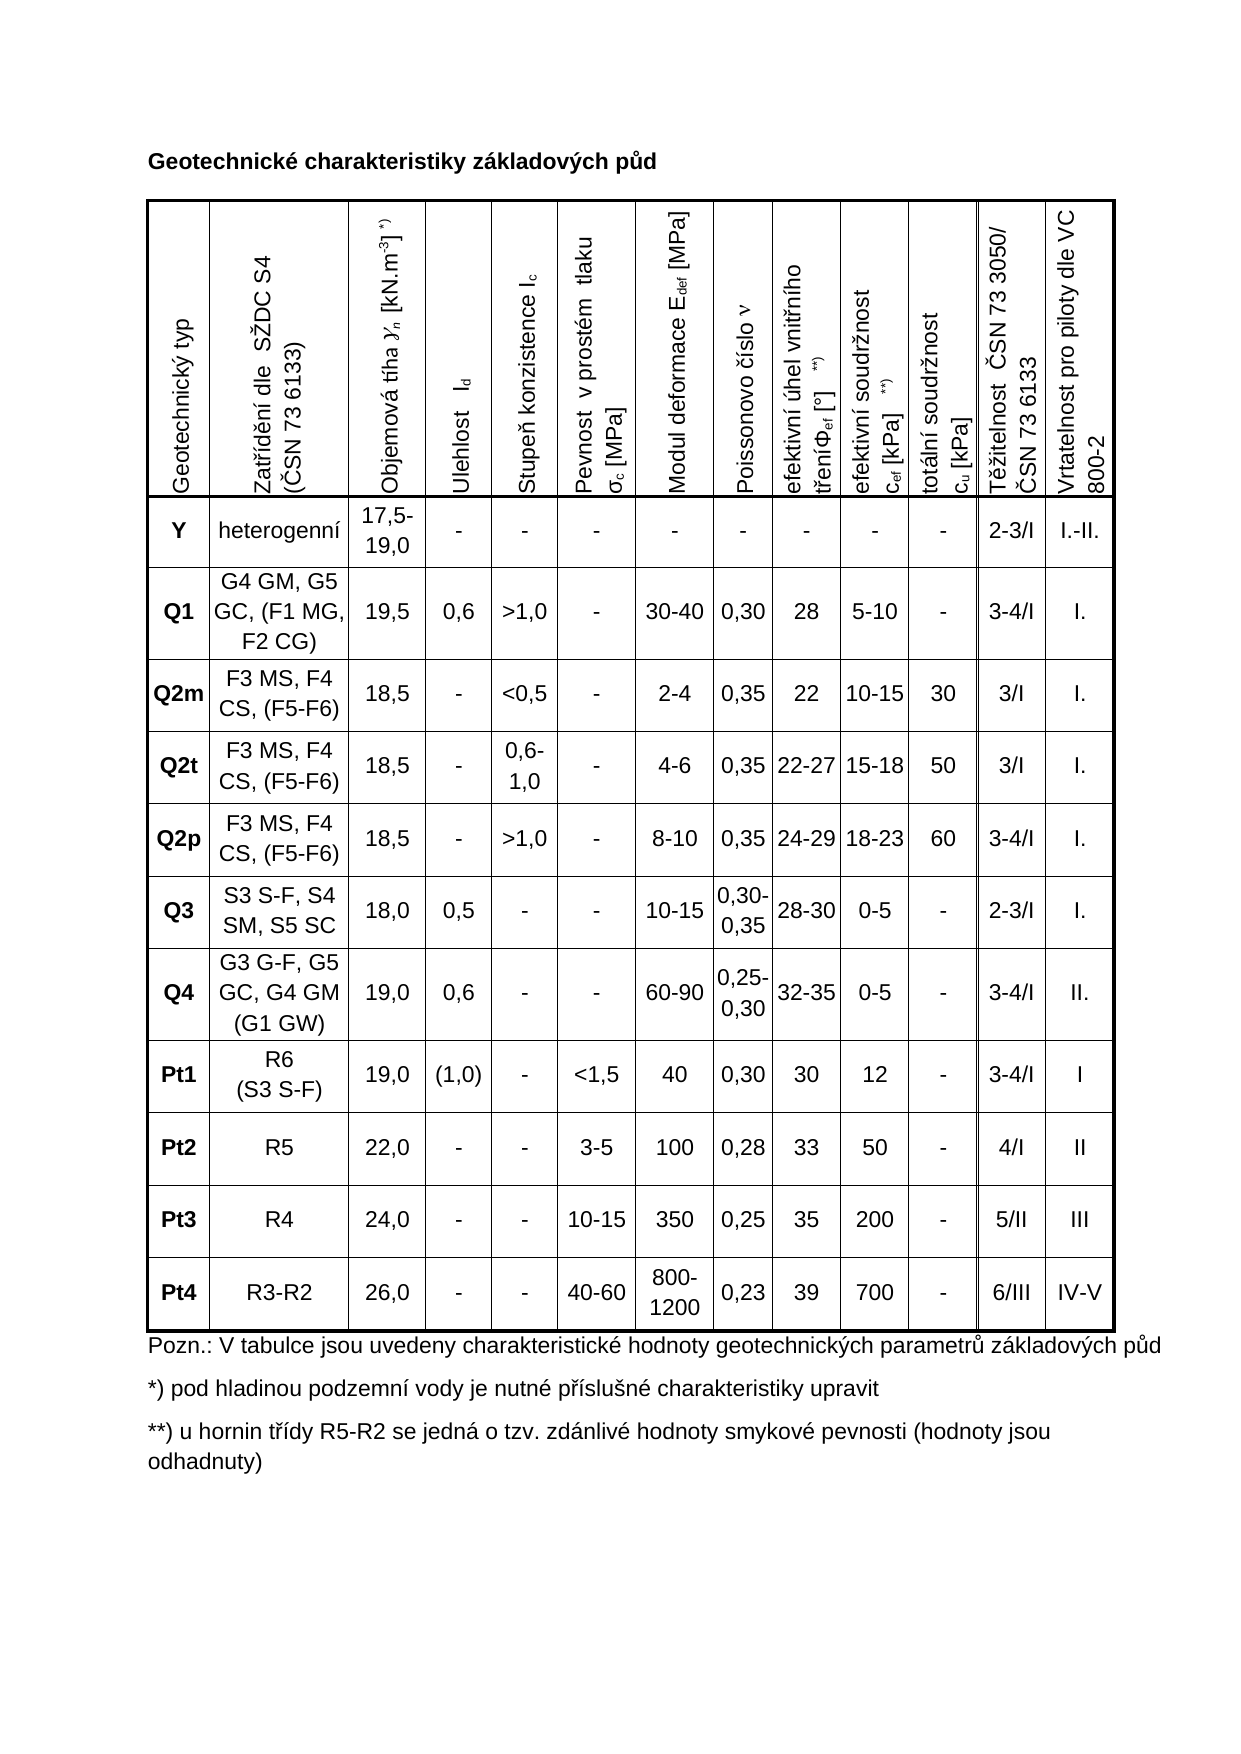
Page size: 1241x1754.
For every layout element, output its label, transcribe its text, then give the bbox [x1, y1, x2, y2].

table_cell 2-3/I [979, 498, 1045, 567]
table_cell 3/I [979, 660, 1045, 731]
table_cell heterogenní [210, 498, 348, 567]
table_cell 30 [909, 660, 976, 731]
table_cell 0,25-0,30 [714, 949, 772, 1040]
table_cell 0-5 [841, 949, 908, 1040]
table_cell <1,5 [558, 1041, 635, 1112]
table_cell 22,0 [349, 1113, 425, 1184]
table_cell Q2t [149, 732, 209, 803]
table_cell Y [149, 498, 209, 567]
table_cell 3-4/I [979, 568, 1045, 658]
table_cell R6 (S3 S-F) [210, 1041, 348, 1112]
table_cell 40 [636, 1041, 713, 1112]
table_cell II [1046, 1113, 1112, 1184]
table_cell 18,0 [349, 877, 425, 948]
table_cell - [492, 949, 557, 1040]
table_cell - [909, 949, 976, 1040]
table_cell 10-15 [841, 660, 908, 731]
table_cell 30 [773, 1041, 840, 1112]
table_header Stupeň konzistence Ic [492, 202, 557, 494]
text **) u hornin třídy R5-R2 se jedná o tzv. zdánlivé hodnoty smykové pevnosti (hodnoty jsou odhadnuty) [148, 1418, 1093, 1474]
table_cell 39 [773, 1258, 840, 1329]
table_cell - [558, 877, 635, 948]
table_cell I. [1046, 877, 1112, 948]
table_header totální soudržnost cu [kPa] [909, 202, 976, 494]
table_cell 19,5 [349, 568, 425, 658]
text Pozn.: V tabulce jsou uvedeny charakteristické hodnoty geotechnických parametrů základových půd [148, 1332, 1196, 1359]
table_cell F3 MS, F4 CS, (F5-F6) [210, 660, 348, 731]
table_cell I [1046, 1041, 1112, 1112]
table_cell - [426, 1113, 491, 1184]
table_cell 50 [909, 732, 976, 803]
table_cell Pt4 [149, 1258, 209, 1329]
table_cell III [1046, 1186, 1112, 1257]
table_header Zatřídění dle SŽDC S4 (ČSN 73 6133) [210, 202, 348, 494]
table_cell 28 [773, 568, 840, 658]
table_cell Q2m [149, 660, 209, 731]
table_header efektivní soudržnost cef [kPa] **) [841, 202, 908, 494]
table_cell 18-23 [841, 804, 908, 876]
table_cell I. [1046, 568, 1112, 658]
table_cell 0,28 [714, 1113, 772, 1184]
table_cell 700 [841, 1258, 908, 1329]
table_cell - [909, 1113, 976, 1184]
table_header Objemová tíha n [kN.m-3] *) [349, 202, 425, 494]
table_cell - [558, 732, 635, 803]
table_cell - [492, 1186, 557, 1257]
table_cell - [909, 1041, 976, 1112]
table_cell 3-4/I [979, 949, 1045, 1040]
table_cell - [909, 498, 976, 567]
table_cell 0,30 [714, 568, 772, 658]
table_header Geotechnický typ [149, 202, 209, 494]
table_cell S3 S-F, S4 SM, S5 SC [210, 877, 348, 948]
table_cell IV-V [1046, 1258, 1112, 1329]
table_cell - [558, 804, 635, 876]
table_cell 0,6-1,0 [492, 732, 557, 803]
table_cell - [492, 1113, 557, 1184]
table_cell 30-40 [636, 568, 713, 658]
table_cell 0,35 [714, 732, 772, 803]
table_cell 5-10 [841, 568, 908, 658]
text Geotechnické charakteristiky základových půd [148, 148, 1093, 174]
table_cell - [558, 568, 635, 658]
table_cell 40-60 [558, 1258, 635, 1329]
table_header Ulehlost Id [426, 202, 491, 494]
table_cell I. [1046, 804, 1112, 876]
table_cell 18,5 [349, 804, 425, 876]
table_cell 28-30 [773, 877, 840, 948]
table_cell >1,0 [492, 568, 557, 658]
table_cell 32-35 [773, 949, 840, 1040]
table_cell - [841, 498, 908, 567]
table_cell 35 [773, 1186, 840, 1257]
table_header Vrtatelnost pro piloty dle VC 800-2 [1046, 202, 1112, 494]
table_cell - [558, 949, 635, 1040]
table_cell 3-5 [558, 1113, 635, 1184]
table_cell Q3 [149, 877, 209, 948]
table_cell 18,5 [349, 732, 425, 803]
table_cell 800-1200 [636, 1258, 713, 1329]
table_cell - [426, 1186, 491, 1257]
table_cell 4/I [979, 1113, 1045, 1184]
table_cell 100 [636, 1113, 713, 1184]
table_cell 0-5 [841, 877, 908, 948]
table_cell 50 [841, 1113, 908, 1184]
table_cell 24-29 [773, 804, 840, 876]
table_cell 2-3/I [979, 877, 1045, 948]
table_cell 0,6 [426, 949, 491, 1040]
table_cell 17,5-19,0 [349, 498, 425, 567]
table_cell 0,35 [714, 660, 772, 731]
table_cell - [909, 1186, 976, 1257]
table_cell 18,5 [349, 660, 425, 731]
table_cell 12 [841, 1041, 908, 1112]
table_cell II. [1046, 949, 1112, 1040]
table_cell - [558, 498, 635, 567]
table_header Pevnost v prostém tlaku σc [MPa] [558, 202, 635, 494]
table_cell - [558, 660, 635, 731]
table_cell 3/I [979, 732, 1045, 803]
table_cell <0,5 [492, 660, 557, 731]
table_cell F3 MS, F4 CS, (F5-F6) [210, 804, 348, 876]
table_cell 15-18 [841, 732, 908, 803]
table_cell Pt1 [149, 1041, 209, 1112]
table_cell 0,6 [426, 568, 491, 658]
table_header Modul deformace Edef [MPa] [636, 202, 713, 494]
table_cell - [909, 568, 976, 658]
table_cell Q4 [149, 949, 209, 1040]
table_cell 10-15 [636, 877, 713, 948]
table_cell 0,35 [714, 804, 772, 876]
table_cell 3-4/I [979, 804, 1045, 876]
table_cell - [426, 804, 491, 876]
table_cell Pt3 [149, 1186, 209, 1257]
table_cell 4-6 [636, 732, 713, 803]
table_header efektivní úhel vnitřního třeníΦef [°] **) [773, 202, 840, 494]
table_cell R5 [210, 1113, 348, 1184]
table_cell 0,25 [714, 1186, 772, 1257]
table_cell 6/III [979, 1258, 1045, 1329]
table_header Poissonovo číslo [714, 202, 772, 494]
table_cell Pt2 [149, 1113, 209, 1184]
table_cell 8-10 [636, 804, 713, 876]
table_cell - [426, 732, 491, 803]
table_cell 60-90 [636, 949, 713, 1040]
table_cell 22-27 [773, 732, 840, 803]
table_cell 10-15 [558, 1186, 635, 1257]
table_cell G4 GM, G5 GC, (F1 MG, F2 CG) [210, 568, 348, 658]
table_cell 33 [773, 1113, 840, 1184]
table_cell 26,0 [349, 1258, 425, 1329]
table_cell 0,23 [714, 1258, 772, 1329]
table_cell 19,0 [349, 1041, 425, 1112]
table_cell - [492, 498, 557, 567]
table_cell - [492, 1041, 557, 1112]
table_cell Q2p [149, 804, 209, 876]
table_cell 2-4 [636, 660, 713, 731]
table_cell 0,30-0,35 [714, 877, 772, 948]
table_cell - [492, 1258, 557, 1329]
table_cell - [714, 498, 772, 567]
table_cell R3-R2 [210, 1258, 348, 1329]
table_cell G3 G-F, G5 GC, G4 GM (G1 GW) [210, 949, 348, 1040]
table_cell I.-II. [1046, 498, 1112, 567]
table_cell I. [1046, 732, 1112, 803]
table_cell - [492, 877, 557, 948]
table_cell 350 [636, 1186, 713, 1257]
table_cell 3-4/I [979, 1041, 1045, 1112]
table_cell - [426, 1258, 491, 1329]
table_cell 60 [909, 804, 976, 876]
table_header Těžitelnost ČSN 73 3050/ ČSN 73 6133 [979, 202, 1045, 494]
table_cell - [426, 660, 491, 731]
table_cell - [909, 1258, 976, 1329]
table_cell (1,0) [426, 1041, 491, 1112]
table_cell - [773, 498, 840, 567]
text *) pod hladinou podzemní vody je nutné příslušné charakteristiky upravit [148, 1375, 1093, 1402]
table_cell 200 [841, 1186, 908, 1257]
table_cell - [426, 498, 491, 567]
table_cell 0,5 [426, 877, 491, 948]
table_cell 24,0 [349, 1186, 425, 1257]
table_cell 22 [773, 660, 840, 731]
table_cell 0,30 [714, 1041, 772, 1112]
table_cell Q1 [149, 568, 209, 658]
table_cell I. [1046, 660, 1112, 731]
table_cell - [909, 877, 976, 948]
table_cell F3 MS, F4 CS, (F5-F6) [210, 732, 348, 803]
table_cell 5/II [979, 1186, 1045, 1257]
table_cell >1,0 [492, 804, 557, 876]
table_cell R4 [210, 1186, 348, 1257]
table_cell - [636, 498, 713, 567]
table_cell 19,0 [349, 949, 425, 1040]
